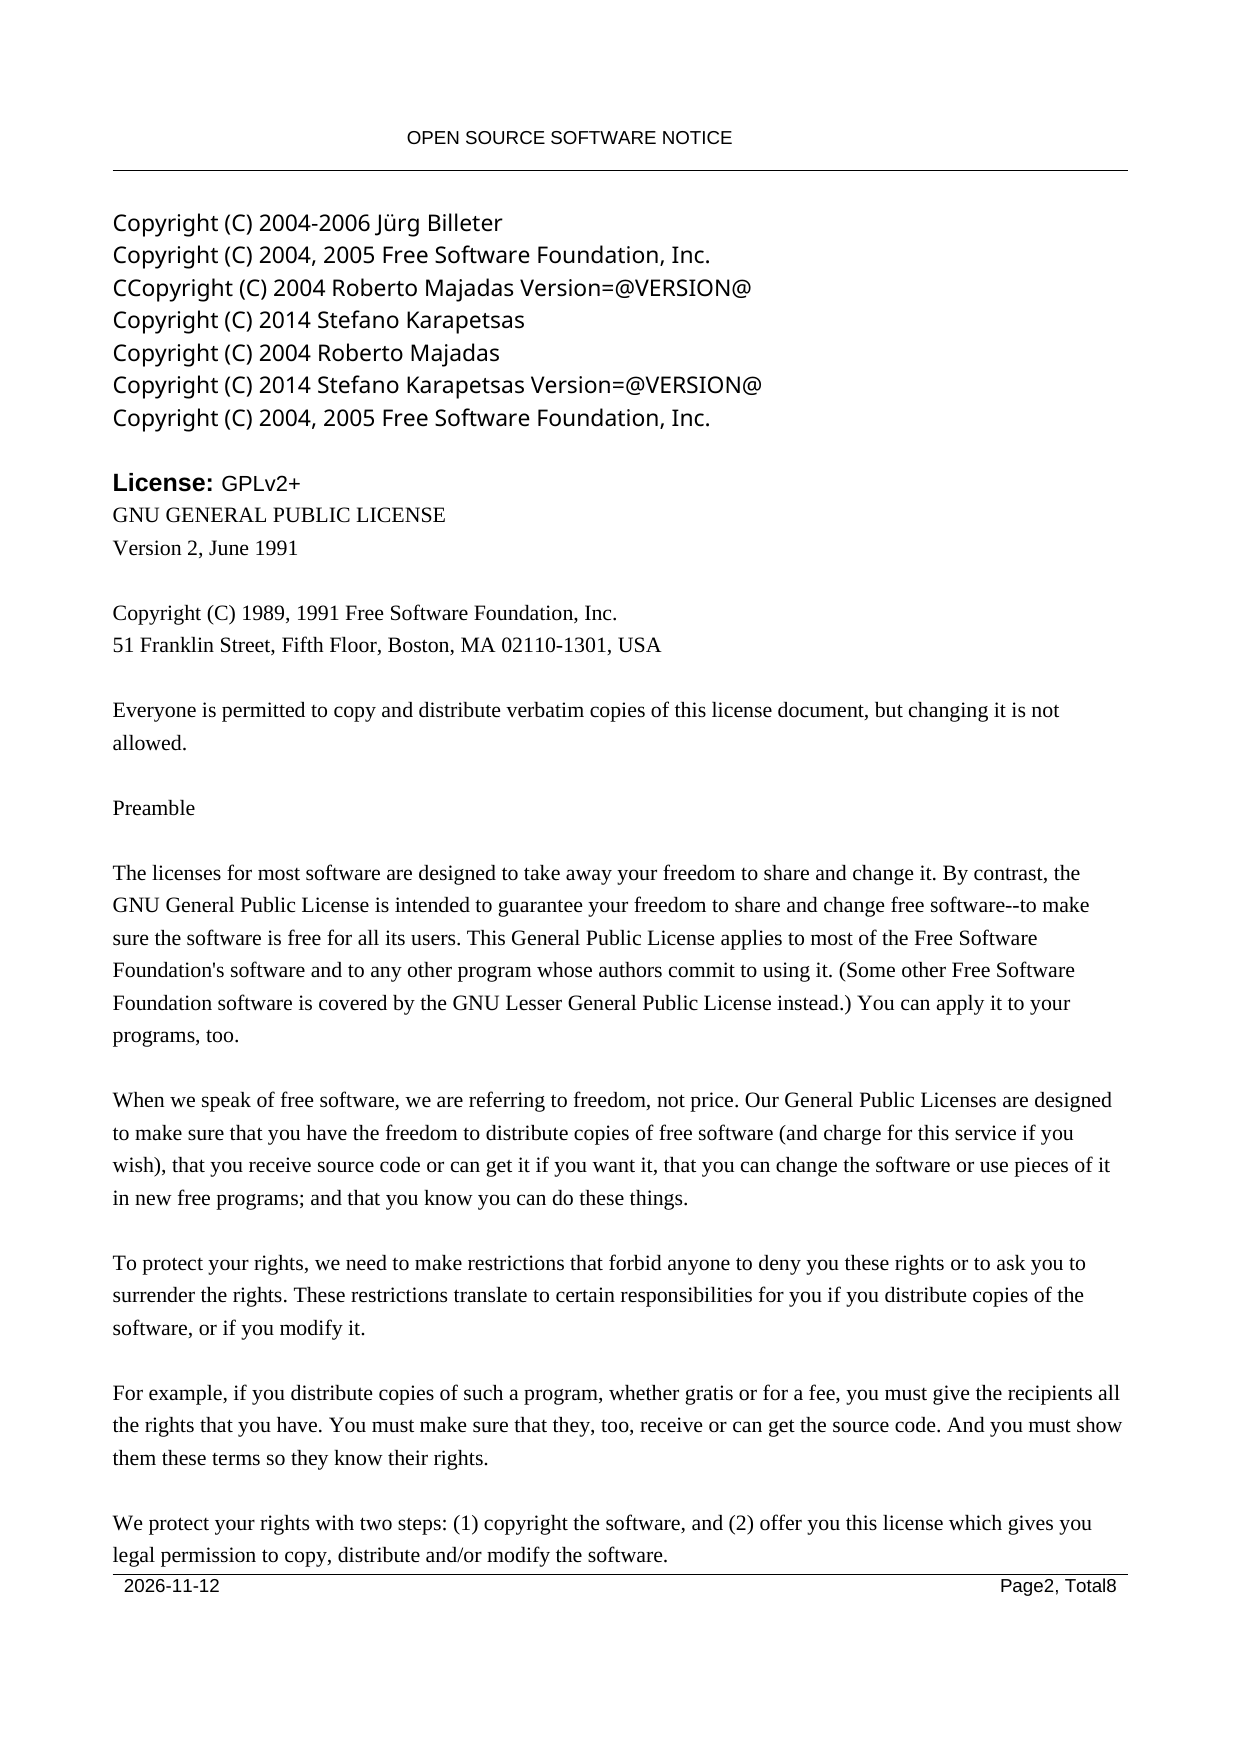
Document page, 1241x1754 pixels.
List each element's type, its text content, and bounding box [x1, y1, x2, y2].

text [112, 206, 1128, 466]
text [112, 499, 1128, 1571]
text License: GPLv2+ [112, 466, 1128, 499]
